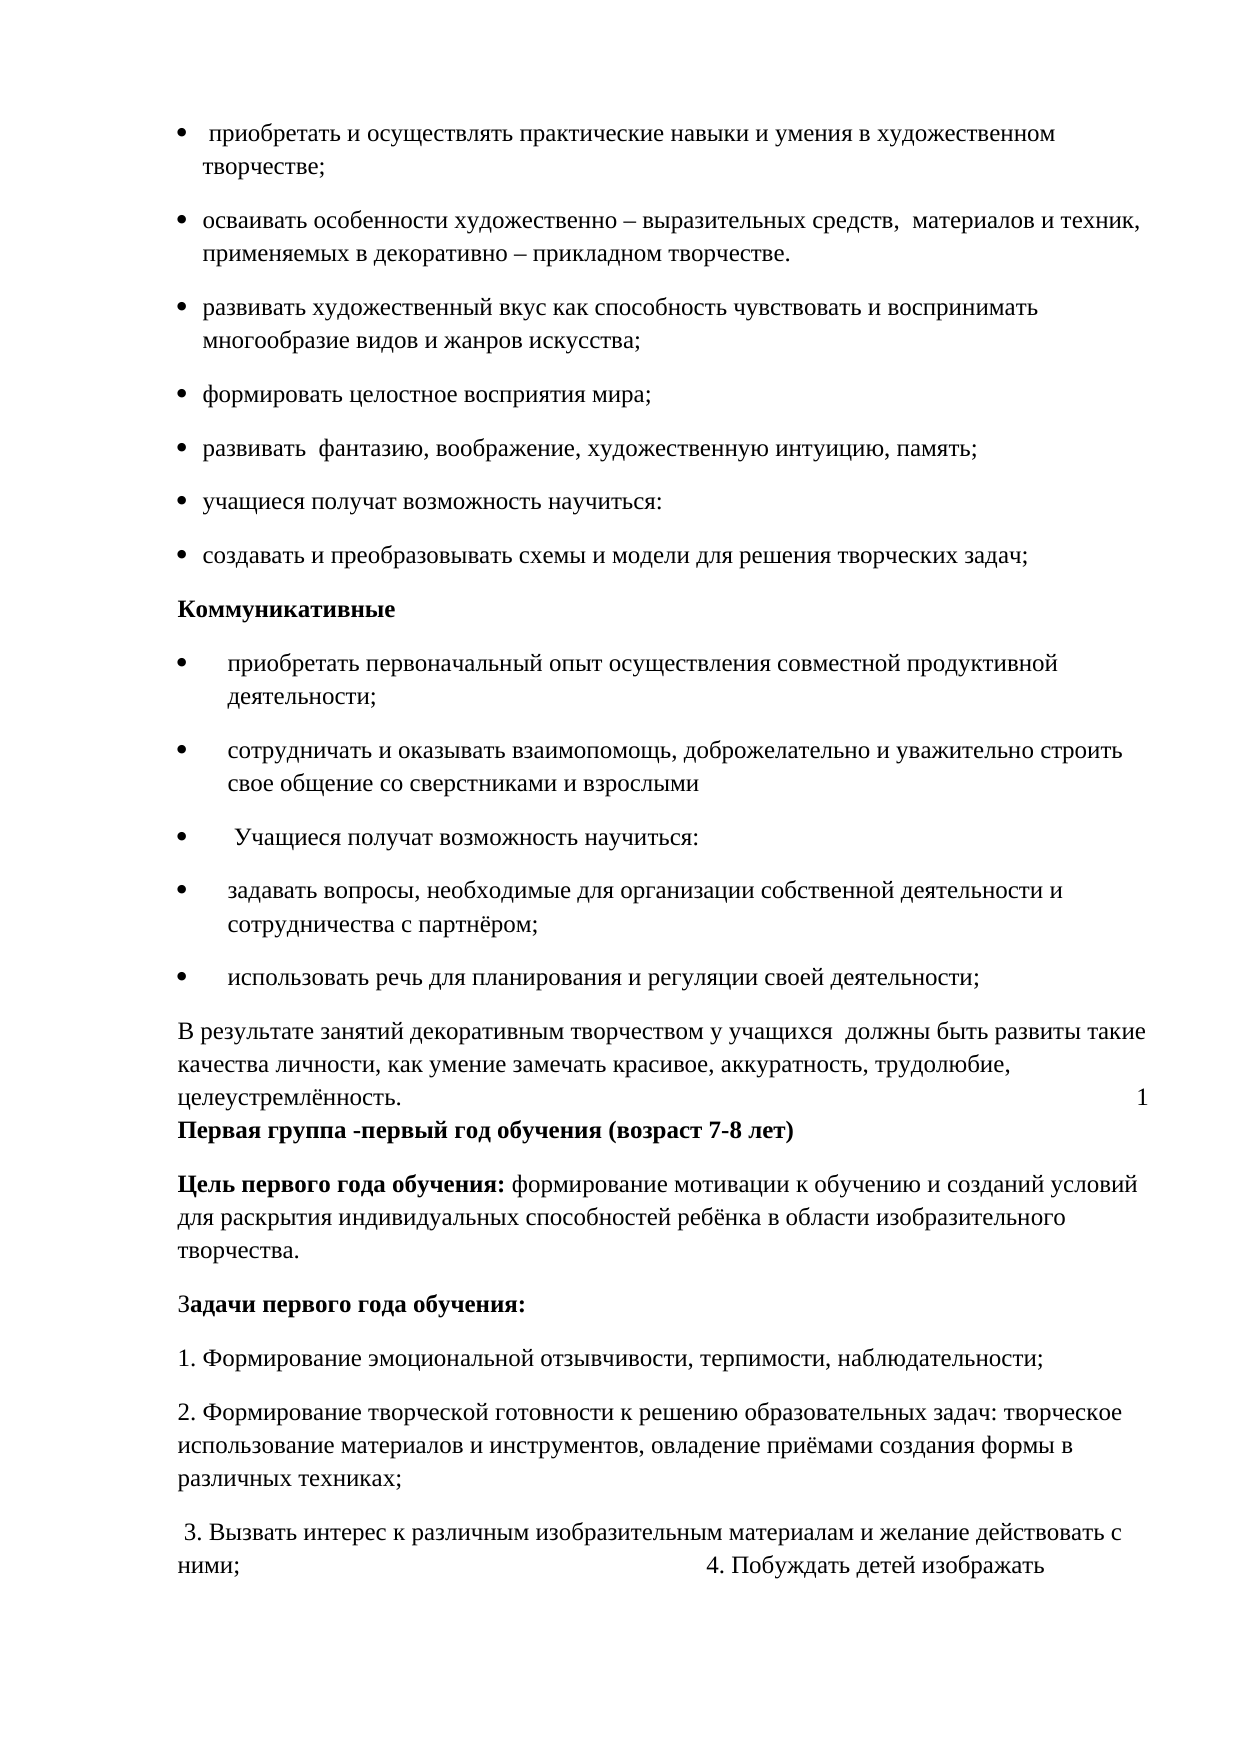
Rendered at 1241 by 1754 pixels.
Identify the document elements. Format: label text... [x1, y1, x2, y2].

list формировать целостное восприятия мира; [177, 379, 1152, 407]
list приобретать первоначальный опыт осуществления совместной продуктивной деятельности; [177, 648, 1152, 710]
list осваивать особенности художественно – выразительных средств, материалов и техник, применяемых в декоративно – прикладном творчестве. [177, 205, 1152, 267]
list развивать художественный вкус как способность чувствовать и воспринимать многообразие видов и жанров искусства; [177, 292, 1152, 354]
text 1. Формирование эмоциональной отзывчивости, терпимости, наблюдательности; [177, 1343, 1152, 1372]
text Цель первого года обучения: формирование мотивации к обучению и созданий условий для раскрытия индивидуальных способностей ребёнка в области изобразительного творчества. [177, 1169, 1152, 1264]
list приобретать и осуществлять практические навыки и умения в художественном творчестве; [177, 118, 1152, 180]
list Учащиеся получат возможность научиться: [177, 822, 1152, 851]
list развивать фантазию, воображение, художественную интуицию, память; [177, 433, 1152, 461]
text Коммуникативные [177, 594, 1152, 623]
text В результате занятий декоративным творчеством у учащихся должны быть развиты такие качества личности, как умение замечать красивое, аккуратность, трудолюбие, целеустремлённость. 1 Первая группа -первый год обучения (возраст 7-8 лет) [177, 1016, 1152, 1144]
list задавать вопросы, необходимые для организации собственной деятельности и сотрудничества с партнёром; [177, 876, 1152, 937]
text Задачи первого года обучения: [177, 1289, 1152, 1318]
list использовать речь для планирования и регуляции своей деятельности; [177, 962, 1152, 991]
text 2. Формирование творческой готовности к решению образовательных задач: творческое использование материалов и инструментов, овладение приёмами создания формы в различных техниках; [177, 1397, 1152, 1492]
list создавать и преобразовывать схемы и модели для решения творческих задач; [177, 540, 1152, 569]
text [177, 1517, 1152, 1578]
list сотрудничать и оказывать взаимопомощь, доброжелательно и уважительно строить свое общение со сверстниками и взрослыми [177, 735, 1152, 797]
list учащиеся получат возможность научиться: [177, 486, 1152, 515]
